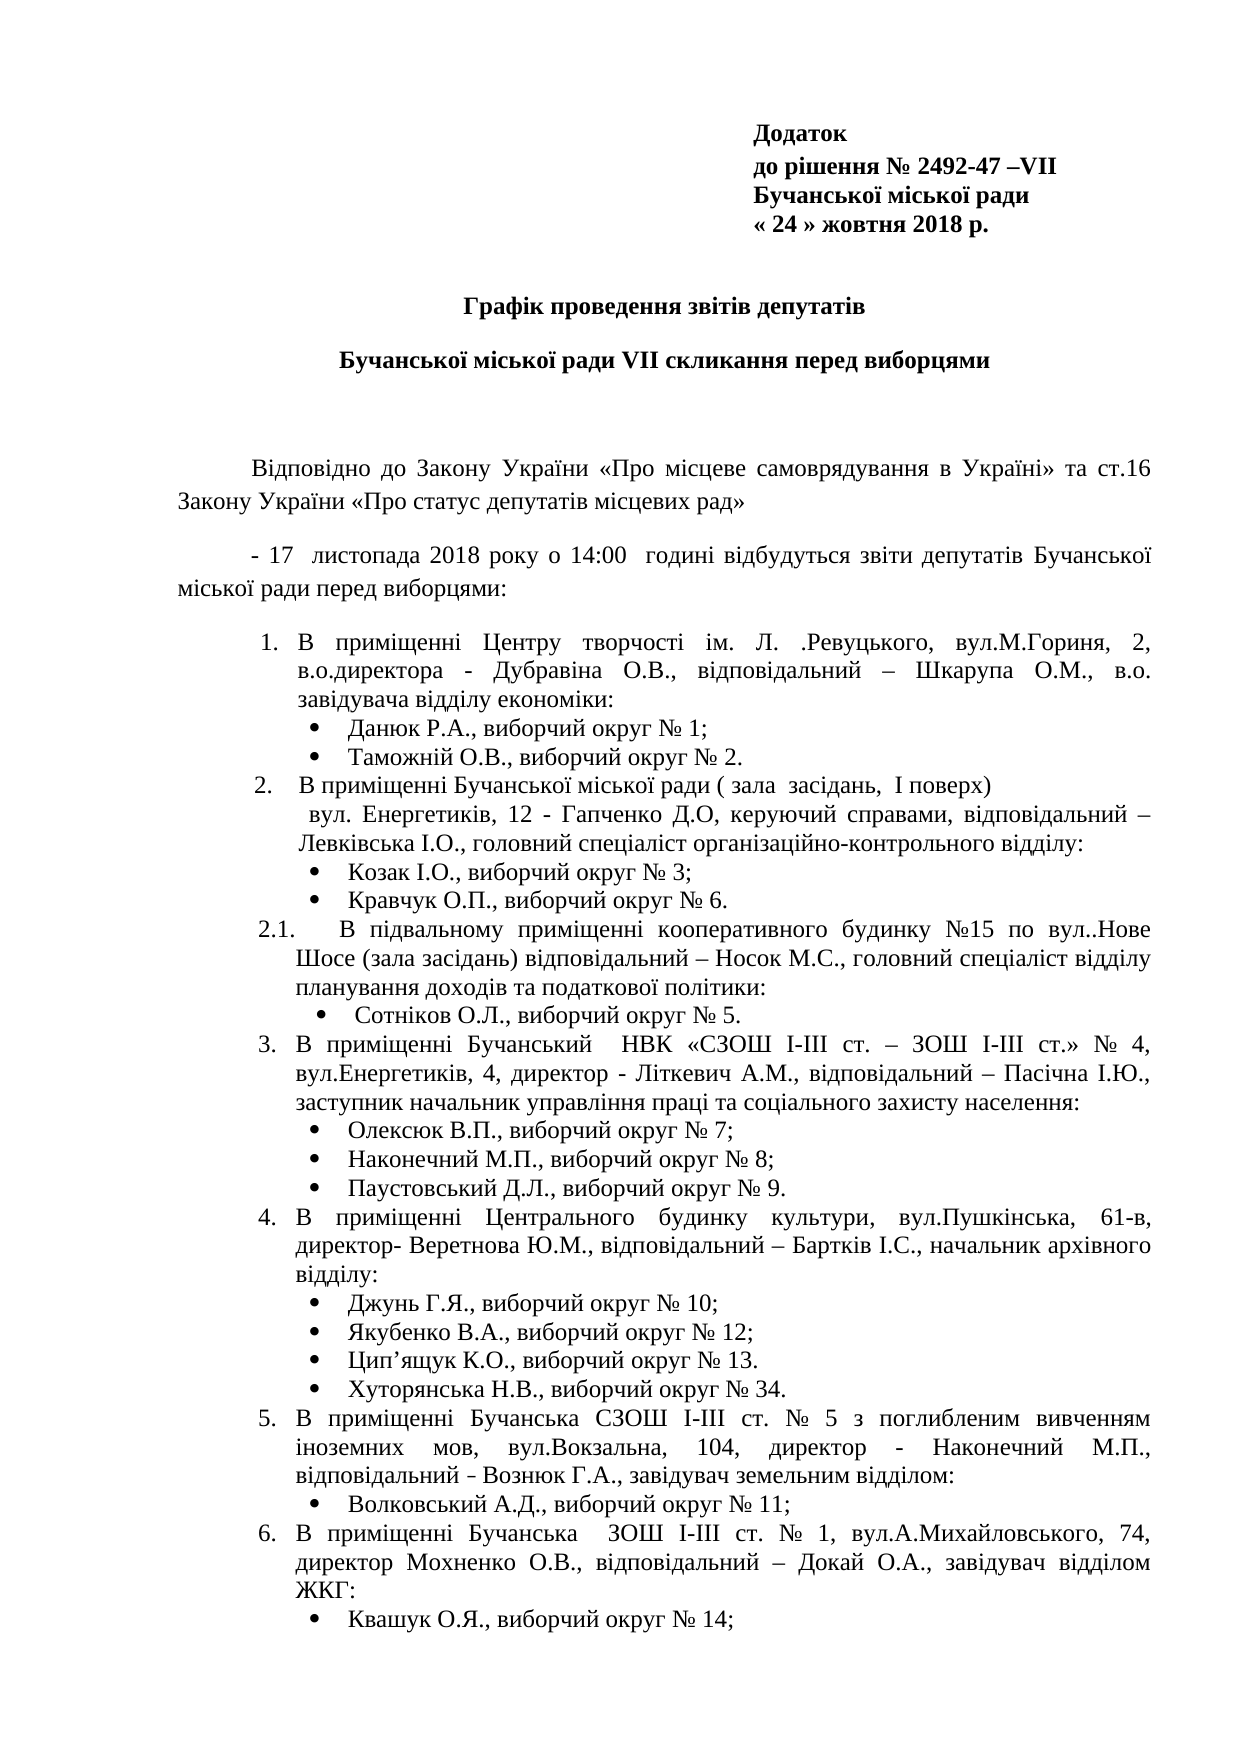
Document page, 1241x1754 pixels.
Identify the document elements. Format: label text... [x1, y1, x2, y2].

text Бучанської міської ради VII скликання перед виборцями [177, 345, 1152, 374]
list вул. Енергетиків, 12 - Гапченко Д.О, керуючий справами, відповідальний – Левківська І.О., головний спеціаліст організаційно-контрольного відділу: [298, 799, 1152, 857]
list Волковський А.Д., виборчий округ № 11; [310, 1489, 1152, 1518]
list В приміщенні Бучанська СЗОШ І-ІІІ ст. № 5 з поглибленим вивченням іноземних мов, вул.Вокзальна, 104, директор - Наконечний М.П., відповідальний – Вознюк Г.А., завідувач земельним відділом: [258, 1403, 1152, 1489]
list Козак І.О., виборчий округ № 3; [310, 857, 1152, 885]
text до рішення № 2492-47 –VII [753, 151, 1152, 180]
list Квашук О.Я., виборчий округ № 14; [310, 1604, 1152, 1633]
list Кравчук О.П., виборчий округ № 6. [310, 885, 1152, 914]
text Відповідно до Закону України «Про місцеве самоврядування в Україні» та ст.16 Закону України «Про статус депутатів місцевих рад» [177, 453, 1152, 514]
list Хуторянська Н.В., виборчий округ № 34. [310, 1374, 1152, 1403]
text - 17 листопада 2018 року о 14:00 годині відбудуться звіти депутатів Бучанської міської ради перед виборцями: [177, 540, 1152, 601]
text Графік проведення звітів депутатів [177, 291, 1152, 320]
text « 24 » жовтня 2018 р. [753, 209, 1152, 237]
text Додаток [753, 118, 1152, 147]
list Олексюк В.П., виборчий округ № 7; [310, 1115, 1152, 1144]
list Данюк Р.А., виборчий округ № 1; [310, 713, 1152, 742]
list Цип’ящук К.О., виборчий округ № 13. [310, 1345, 1152, 1374]
list В приміщенні Центрального будинку культури, вул.Пушкінська, 61-в, директор- Веретнова Ю.М., відповідальний – Бартків І.С., начальник архівного відділу: [258, 1202, 1152, 1288]
list В приміщенні Центру творчості ім. Л. .Ревуцького, вул.М.Гориня, 2, в.о.директора - Дубравіна О.В., відповідальний – Шкарупа О.М., в.о. завідувача відділу економіки: [260, 627, 1152, 713]
list В підвальному приміщенні кооперативного будинку №15 по вул..Нове Шосе (зала засідань) відповідальний – Носок М.С., головний спеціаліст відділу планування доходів та податкової політики: [258, 914, 1152, 1000]
list Наконечний М.П., виборчий округ № 8; [310, 1144, 1152, 1173]
list Джунь Г.Я., виборчий округ № 10; [310, 1288, 1152, 1317]
list Таможній О.В., виборчий округ № 2. [310, 742, 1152, 770]
list В приміщенні Бучанська ЗОШ І-ІІІ ст. № 1, вул.А.Михайловського, 74, директор Мохненко О.В., відповідальний – Докай О.А., завідувач відділом ЖКГ: [258, 1518, 1152, 1604]
list В приміщенні Бучанський НВК «СЗОШ І-ІІІ ст. – ЗОШ І-ІІІ ст.» № 4, вул.Енергетиків, 4, директор - Літкевич А.М., відповідальний – Пасічна І.Ю., заступник начальник управління праці та соціального захисту населення: [258, 1029, 1152, 1115]
list Паустовський Д.Л., виборчий округ № 9. [310, 1173, 1152, 1202]
text Бучанської міської ради [753, 180, 1152, 209]
list Якубенко В.А., виборчий округ № 12; [310, 1317, 1152, 1345]
list Сотніков О.Л., виборчий округ № 5. [317, 1000, 1152, 1029]
list В приміщенні Бучанської міської ради ( зала засідань, І поверх) [254, 770, 1152, 799]
